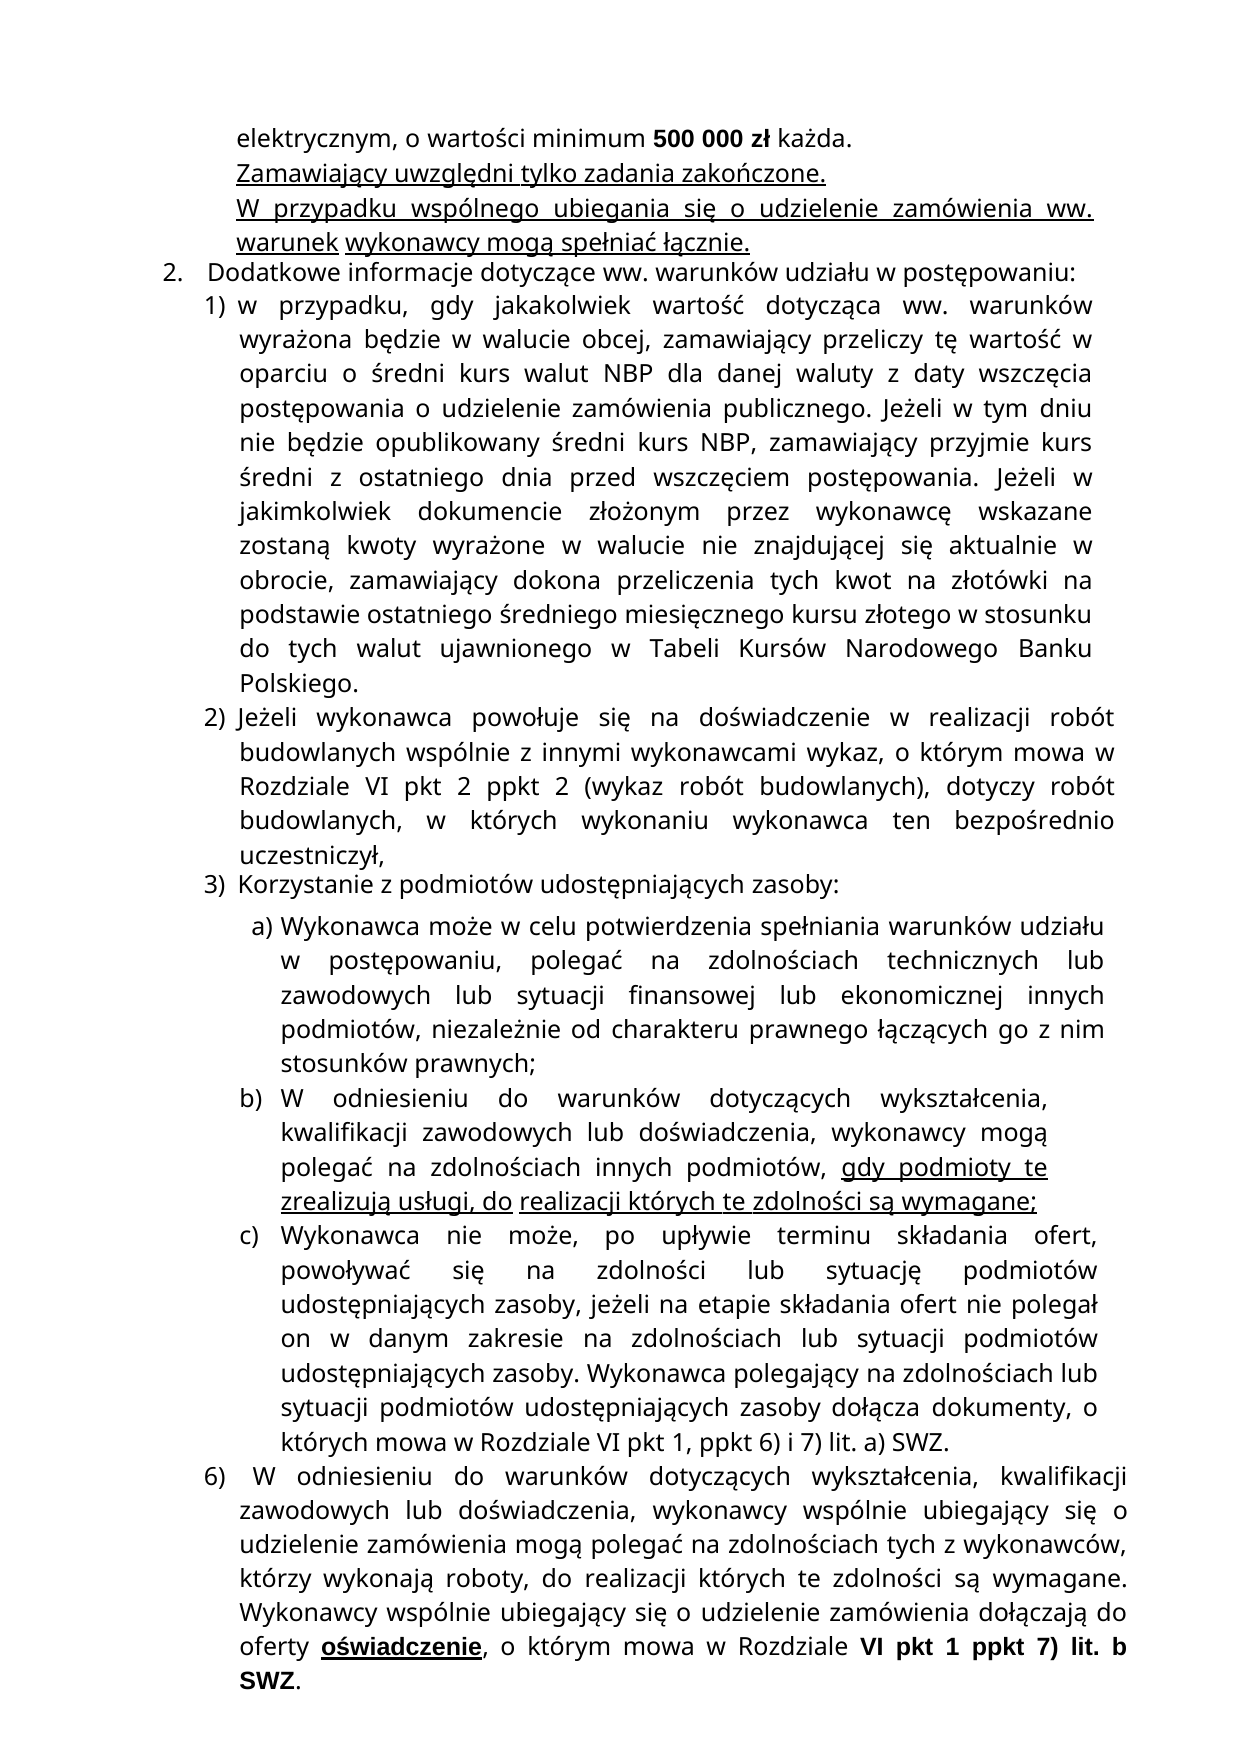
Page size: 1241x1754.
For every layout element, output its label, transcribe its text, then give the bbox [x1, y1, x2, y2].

list Korzystanie z podmiotów udostępniających zasoby: [203, 872, 1128, 899]
list Wykonawca może w celu potwierdzenia spełniania warunków udziału w postępowaniu, polegać na zdolnościach technicznych lub zawodowych lub sytuacji finansowej lub ekonomicznej innych podmiotów, niezależnie od charakteru prawnego łączących go z nim stosunków prawnych; [251, 908, 1105, 1080]
text W przypadku wspólnego ubiegania się o udzielenie zamówienia ww. warunek wykonawcy mogą spełniać łącznie. [236, 221, 1094, 259]
list W odniesieniu do warunków dotyczących wykształcenia, kwalifikacji zawodowych lub doświadczenia, wykonawcy mogą polegać na zdolnościach innych podmiotów, gdy podmioty te zrealizują usługi, do realizacji których te zdolności są wymagane; [239, 1080, 1048, 1218]
list Dodatkowe informacje dotyczące ww. warunków udziału w postępowaniu: [162, 259, 1128, 287]
list Wykonawca nie może, po upływie terminu składania ofert, powoływać się na zdolności lub sytuację podmiotów udostępniających zasoby, jeżeli na etapie składania ofert nie polegał on w danym zakresie na zdolnościach lub sytuacji podmiotów udostępniających zasoby. Wykonawca polegający na zdolnościach lub sytuacji podmiotów udostępniających zasoby dołącza dokumenty, o których mowa w Rozdziale VI pkt 1, ppkt 6) i 7) lit. a) SWZ. [239, 1218, 1098, 1458]
text 6) W odniesieniu do warunków dotyczących wykształcenia, kwalifikacji zawodowych lub doświadczenia, wykonawcy wspólnie ubiegający się o udzielenie zamówienia mogą polegać na zdolnościach tych z wykonawców, którzy wykonają roboty, do realizacji których te zdolności są wymagane. Wykonawcy wspólnie ubiegający się o udzielenie zamówienia dołączają do oferty oświadczenie, o którym mowa w Rozdziale VI pkt 1 ppkt 7) lit. b SWZ. [204, 1458, 1128, 1697]
text W przypadku wspólnego ubiegania się o udzielenie zamówienia ww. warunek wykonawcy mogą spełniać łącznie. [236, 190, 1094, 219]
list Jeżeli wykonawca powołuje się na doświadczenie w realizacji robót budowlanych wspólnie z innymi wykonawcami wykaz, o którym mowa w Rozdziale VI pkt 2 ppkt 2 (wykaz robót budowlanych), dotyczy robót budowlanych, w których wykonaniu wykonawca ten bezpośrednio uczestniczył, [204, 700, 1115, 871]
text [236, 121, 1109, 155]
list w przypadku, gdy jakakolwiek wartość dotycząca ww. warunków wyrażona będzie w walucie obcej, zamawiający przeliczy tę wartość w oparciu o średni kurs walut NBP dla danej waluty z daty wszczęcia postępowania o udzielenie zamówienia publicznego. Jeżeli w tym dniu nie będzie opublikowany średni kurs NBP, zamawiający przyjmie kurs średni z ostatniego dnia przed wszczęciem postępowania. Jeżeli w jakimkolwiek dokumencie złożonym przez wykonawcę wskazane zostaną kwoty wyrażone w walucie nie znajdującej się aktualnie w obrocie, zamawiający dokona przeliczenia tych kwot na złotówki na podstawie ostatniego średniego miesięcznego kursu złotego w stosunku do tych walut ujawnionego w Tabeli Kursów Narodowego Banku Polskiego. [204, 287, 1092, 699]
text Zamawiający uwzględni tylko zadania zakończone. [236, 156, 1128, 190]
